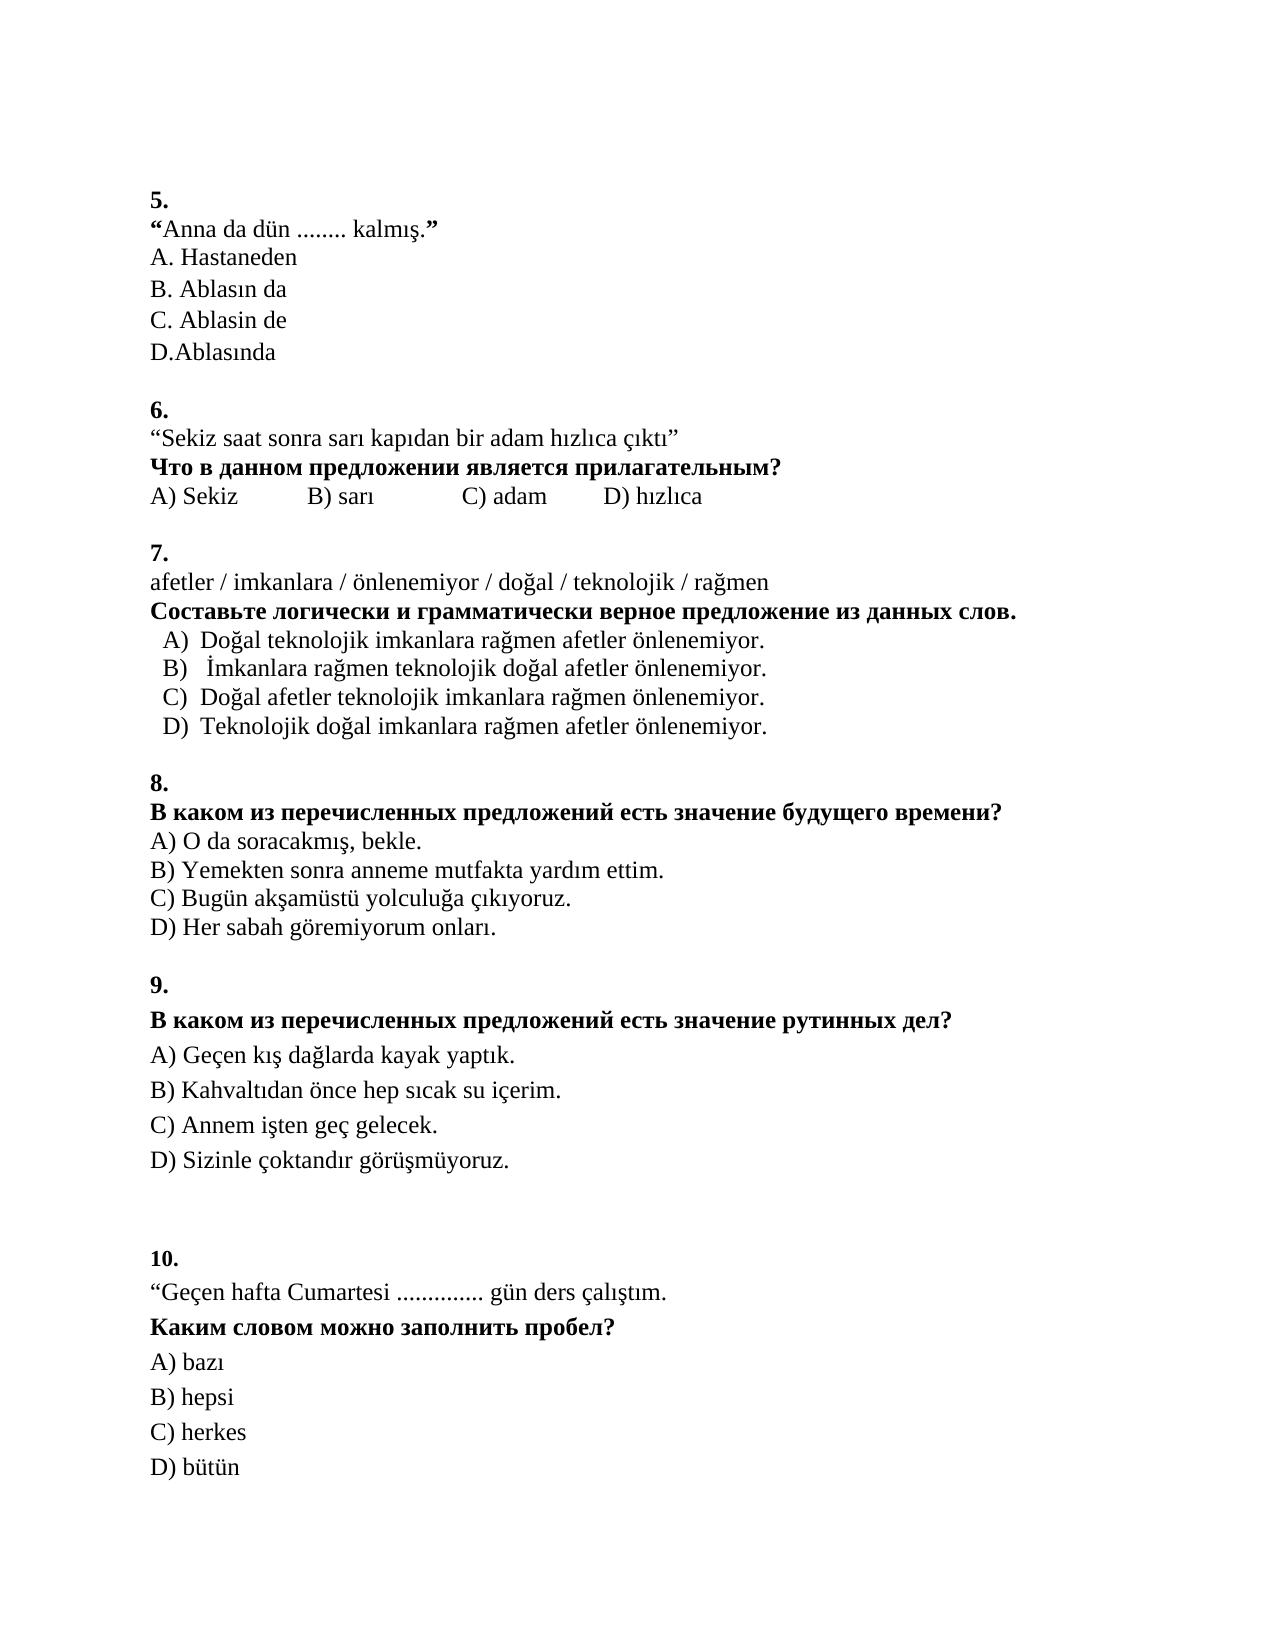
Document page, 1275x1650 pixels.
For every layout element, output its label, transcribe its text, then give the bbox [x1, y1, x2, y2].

text 10. [150, 1245, 1125, 1271]
text D.Ablasında [150, 337, 1125, 366]
text C) herkes [150, 1417, 1125, 1446]
text В каком из перечисленных предложений есть значение рутинных дел? [150, 1005, 1125, 1033]
text 8. [150, 768, 1125, 797]
text Каким словом можно заполнить пробел? [150, 1312, 1125, 1341]
text B) Yemekten sonra anneme mutfakta yardım ettim. [150, 855, 1125, 883]
text D) Sizinle çoktandır görüşmüyoruz. [150, 1145, 1125, 1173]
text C. Ablasin de [150, 306, 1125, 334]
text A) Geçen kış dağlarda kayak yaptık. [150, 1040, 1125, 1068]
text C) Bugün akşamüstü yolculuğa çıkıyoruz. [150, 883, 1125, 912]
text A. Hastaneden [150, 242, 1125, 271]
text В каком из перечисленных предложений есть значение будущего времени? [150, 797, 1125, 826]
text 9. [150, 970, 1125, 998]
list Doğal teknolojik imkanlara rağmen afetler önlenemiyor. [162, 625, 1125, 653]
text D) bütün [150, 1452, 1125, 1481]
text C) Annem işten geç gelecek. [150, 1110, 1125, 1138]
text “Sekiz saat sonra sarı kapıdan bir adam hızlıca çıktı” [150, 423, 1125, 452]
text B. Ablasın da [150, 274, 1125, 303]
text 7. [150, 538, 1125, 567]
list Teknolojik doğal imkanlara rağmen afetler önlenemiyor. [162, 711, 1125, 740]
text 6. [150, 395, 1125, 423]
list İmkanlara rağmen teknolojik doğal afetler önlenemiyor. [162, 653, 1125, 682]
text D) Her sabah göremiyorum onları. [150, 912, 1125, 941]
text “Geçen hafta Cumartesi .............. gün ders çalıştım. [150, 1277, 1125, 1306]
text “Anna da dün ........ kalmış.” [150, 214, 1125, 242]
list Doğal afetler teknolojik imkanlara rağmen önlenemiyor. [162, 682, 1125, 711]
text A) Sekiz B) sarı C) adam D) hızlıca [150, 481, 1125, 510]
text A) O da soracakmış, bekle. [150, 826, 1125, 855]
text afetler / imkanlara / önlenemiyor / doğal / teknolojik / rağmen [150, 567, 1125, 596]
text A) bazı [150, 1347, 1125, 1376]
text 5. [150, 185, 1125, 214]
text B) Kahvaltıdan önce hep sıcak su içerim. [150, 1075, 1125, 1103]
text Что в данном предложении является прилагательным? [150, 452, 1125, 481]
text B) hepsi [150, 1382, 1125, 1411]
text Составьте логически и грамматически верное предложение из данных слов. [150, 596, 1125, 625]
